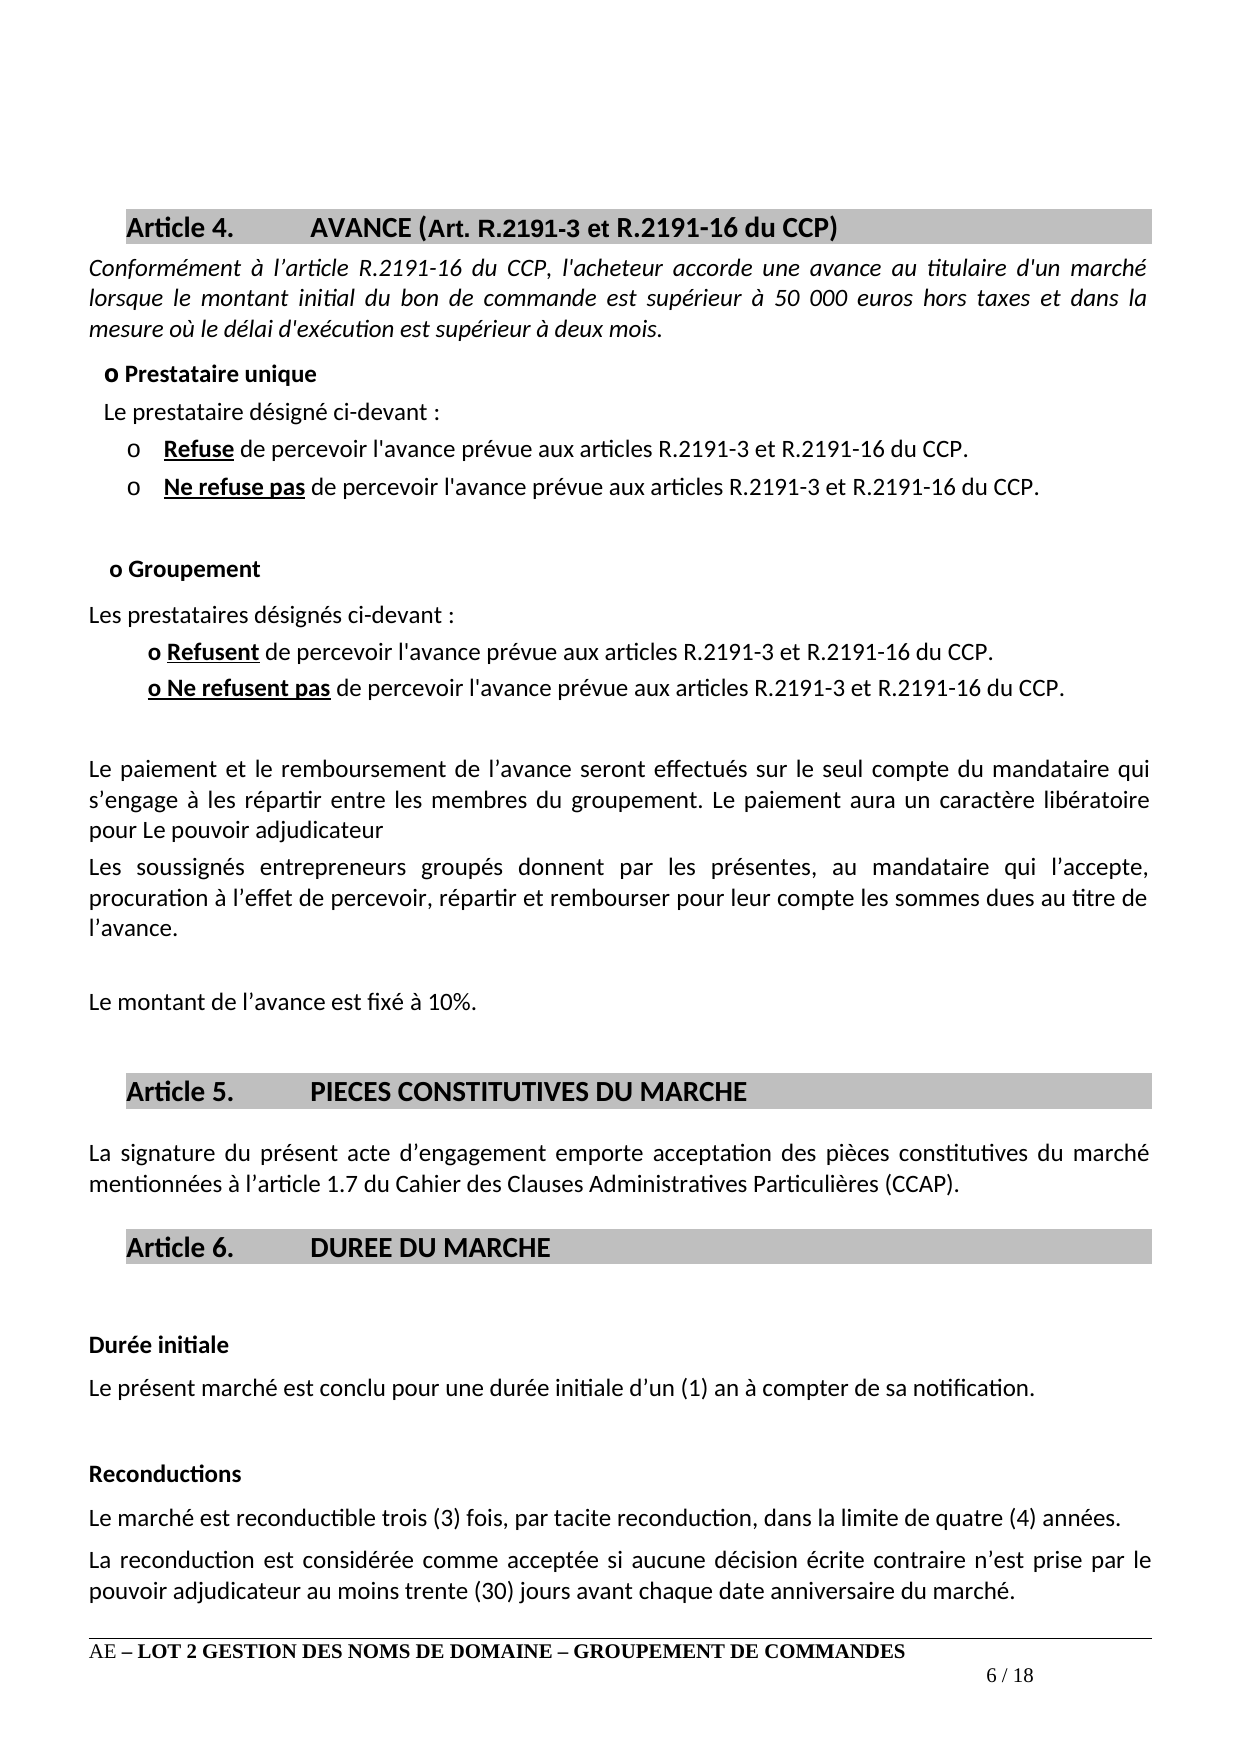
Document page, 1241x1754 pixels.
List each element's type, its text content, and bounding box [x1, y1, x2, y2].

text Le marché est reconductible trois (3) fois, par tacite reconduction, dans la limite de quatre (4) années. [89, 1502, 1154, 1532]
list Refuse de percevoir l'avance prévue aux articles R.2191-3 et R.2191-16 du CCP. [126, 433, 1152, 465]
subtitle DUREE DU MARCHE [126, 1229, 1152, 1264]
text o Prestataire unique [103, 356, 1152, 390]
text Durée initiale [89, 1329, 1154, 1360]
text La reconduction est considérée comme acceptée si aucune décision écrite contraire n’est prise par le pouvoir adjudicateur au moins trente (30) jours avant chaque date anniversaire du marché. [89, 1545, 1154, 1606]
text Le présent marché est conclu pour une durée initiale d’un (1) an à compter de sa notification. [89, 1373, 1154, 1403]
text o Ne refusent pas de percevoir l'avance prévue aux articles R.2191-3 et R.2191-16 du CCP. [148, 672, 1152, 703]
text Conformément à l’article R.2191-16 du CCP, l'acheteur accorde une avance au titulaire d'un marché lorsque le montant initial du bon de commande est supérieur à 50 000 euros hors taxes et dans la mesure où le délai d'exécution est supérieur à deux mois. [89, 252, 1152, 343]
text Le paiement et le remboursement de l’avance seront effectués sur le seul compte du mandataire qui s’engage à les répartir entre les membres du groupement. Le paiement aura un caractère libératoire pour Le pouvoir adjudicateur [89, 753, 1152, 845]
text La signature du présent acte d’engagement emporte acceptation des pièces constitutives du marché mentionnées à l’article 1.7 du Cahier des Clauses Administratives Particulières (CCAP). [89, 1137, 1152, 1198]
text Les prestataires désignés ci-devant : [89, 599, 1152, 629]
text Les soussignés entrepreneurs groupés donnent par les présentes, au mandataire qui l’accepte, procuration à l’effet de percevoir, répartir et rembourser pour leur compte les sommes dues au titre de l’avance. [89, 851, 1150, 943]
text Le prestataire désigné ci-devant : [103, 396, 1152, 427]
text Reconductions [89, 1459, 1154, 1489]
text o Refusent de percevoir l'avance prévue aux articles R.2191-3 et R.2191-16 du CCP. [148, 636, 1152, 666]
subtitle AVANCE (Art. R.2191-3 et R.2191-16 du CCP) [126, 209, 1152, 244]
text Le montant de l’avance est fixé à 10%. [89, 986, 1150, 1016]
text o Groupement [103, 553, 1152, 584]
subtitle PIECES CONSTITUTIVES DU MARCHE [126, 1073, 1152, 1109]
list Ne refuse pas de percevoir l'avance prévue aux articles R.2191-3 et R.2191-16 du CCP. [126, 471, 1152, 503]
